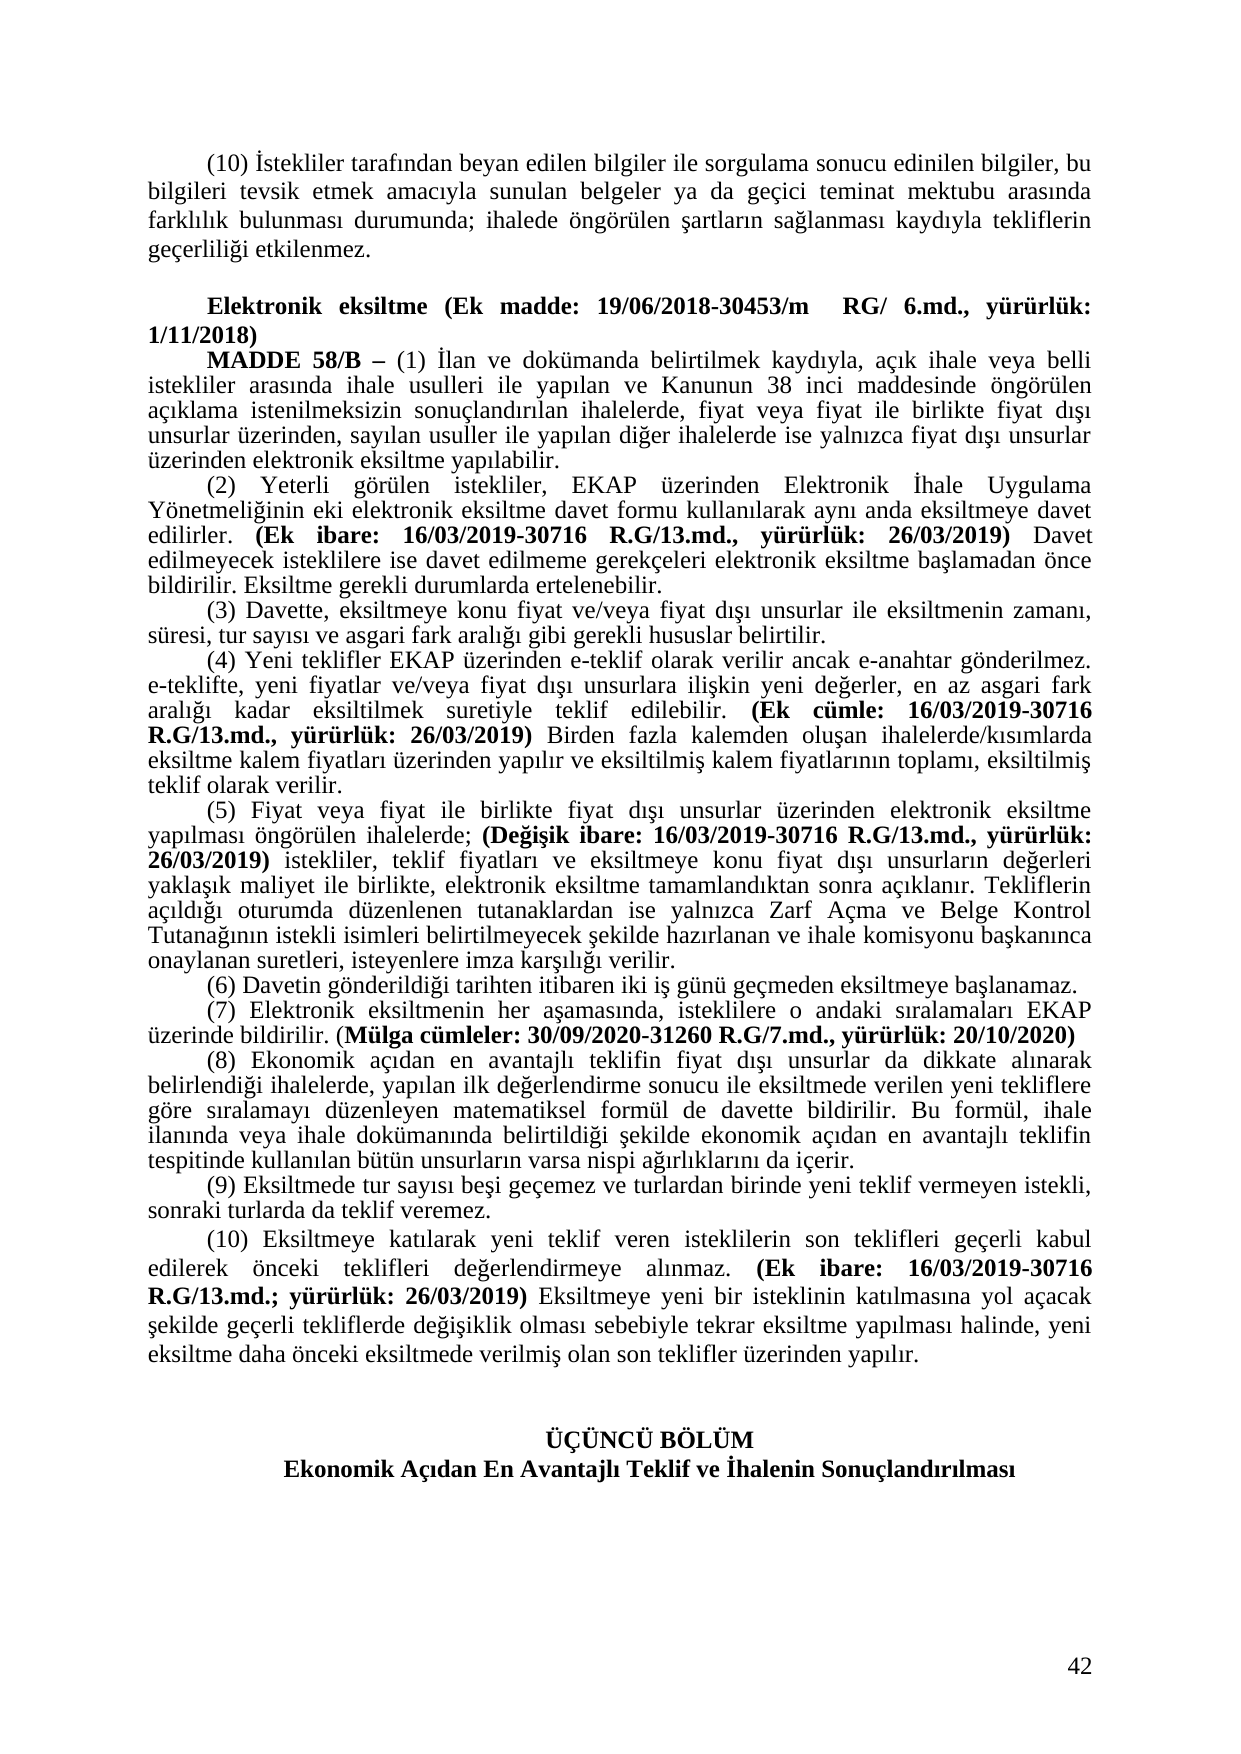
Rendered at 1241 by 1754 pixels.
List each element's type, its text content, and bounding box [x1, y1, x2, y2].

text (4) Yeni teklifler EKAP üzerinden e-teklif olarak verilir ancak e-anahtar gönderilmez. e-teklifte, yeni fiyatlar ve/veya fiyat dışı unsurlara ilişkin yeni değerler, en az asgari fark aralığı kadar eksiltilmek suretiyle teklif edilebilir. (Ek cümle: 16/03/2019-30716 R.G/13.md., yürürlük: 26/03/2019) Birden fazla kalemden oluşan ihalelerde/kısımlarda eksiltme kalem fiyatları üzerinden yapılır ve eksiltilmiş kalem fiyatlarının toplamı, eksiltilmiş teklif olarak verilir. [148, 649, 1092, 799]
subtitle ÜÇÜNCÜ BÖLÜM [148, 1425, 1092, 1454]
text (5) Fiyat veya fiyat ile birlikte fiyat dışı unsurlar üzerinden elektronik eksiltme yapılması öngörülen ihalelerde; (Değişik ibare: 16/03/2019-30716 R.G/13.md., yürürlük: 26/03/2019) istekliler, teklif fiyatları ve eksiltmeye konu fiyat dışı unsurların değerleri yaklaşık maliyet ile birlikte, elektronik eksiltme tamamlandıktan sonra açıklanır. Tekliflerin açıldığı oturumda düzenlenen tutanaklardan ise yalnızca Zarf Açma ve Belge Kontrol Tutanağının istekli isimleri belirtilmeyecek şekilde hazırlanan ve ihale komisyonu başkanınca onaylanan suretleri, isteyenlere imza karşılığı verilir. [148, 799, 1092, 974]
subtitle Ekonomik Açıdan En Avantajlı Teklif ve İhalenin Sonuçlandırılması [148, 1454, 1092, 1483]
text (10) Eksiltmeye katılarak yeni teklif veren isteklilerin son teklifleri geçerli kabul edilerek önceki teklifleri değerlendirmeye alınmaz. (Ek ibare: 16/03/2019-30716 R.G/13.md.; yürürlük: 26/03/2019) Eksiltmeye yeni bir isteklinin katılmasına yol açacak şekilde geçerli tekliflerde değişiklik olması sebebiyle tekrar eksiltme yapılması halinde, yeni eksiltme daha önceki eksiltmede verilmiş olan son teklifler üzerinden yapılır. [148, 1224, 1092, 1368]
text (10) İstekliler tarafından beyan edilen bilgiler ile sorgulama sonucu edinilen bilgiler, bu bilgileri tevsik etmek amacıyla sunulan belgeler ya da geçici teminat mektubu arasında farklılık bulunması durumunda; ihalede öngörülen şartların sağlanması kaydıyla tekliflerin geçerliliği etkilenmez. [148, 148, 1092, 263]
subtitle Elektronik eksiltme (Ek madde: 19/06/2018-30453/m RG/ 6.md., yürürlük: 1/11/2018) [148, 291, 1092, 349]
text MADDE 58/B – (1) İlan ve dokümanda belirtilmek kaydıyla, açık ihale veya belli istekliler arasında ihale usulleri ile yapılan ve Kanunun 38 inci maddesinde öngörülen açıklama istenilmeksizin sonuçlandırılan ihalelerde, fiyat veya fiyat ile birlikte fiyat dışı unsurlar üzerinden, sayılan usuller ile yapılan diğer ihalelerde ise yalnızca fiyat dışı unsurlar üzerinden elektronik eksiltme yapılabilir. [148, 349, 1092, 474]
text (3) Davette, eksiltmeye konu fiyat ve/veya fiyat dışı unsurlar ile eksiltmenin zamanı, süresi, tur sayısı ve asgari fark aralığı gibi gerekli hususlar belirtilir. [148, 599, 1092, 649]
text (9) Eksiltmede tur sayısı beşi geçemez ve turlardan birinde yeni teklif vermeyen istekli, sonraki turlarda da teklif veremez. [148, 1174, 1092, 1224]
text (2) Yeterli görülen istekliler, EKAP üzerinden Elektronik İhale Uygulama Yönetmeliğinin eki elektronik eksiltme davet formu kullanılarak aynı anda eksiltmeye davet edilirler. (Ek ibare: 16/03/2019-30716 R.G/13.md., yürürlük: 26/03/2019) Davet edilmeyecek isteklilere ise davet edilmeme gerekçeleri elektronik eksiltme başlamadan önce bildirilir. Eksiltme gerekli durumlarda ertelenebilir. [148, 474, 1092, 599]
text (8) Ekonomik açıdan en avantajlı teklifin fiyat dışı unsurlar da dikkate alınarak belirlendiği ihalelerde, yapılan ilk değerlendirme sonucu ile eksiltmede verilen yeni tekliflere göre sıralamayı düzenleyen matematiksel formül de davette bildirilir. Bu formül, ihale ilanında veya ihale dokümanında belirtildiği şekilde ekonomik açıdan en avantajlı teklifin tespitinde kullanılan bütün unsurların varsa nispi ağırlıklarını da içerir. [148, 1049, 1092, 1174]
text (6) Davetin gönderildiği tarihten itibaren iki iş günü geçmeden eksiltmeye başlanamaz. [148, 974, 1092, 999]
text (7) Elektronik eksiltmenin her aşamasında, isteklilere o andaki sıralamaları EKAP üzerinde bildirilir. (Mülga cümleler: 30/09/2020-31260 R.G/7.md., yürürlük: 20/10/2020) [148, 999, 1092, 1049]
